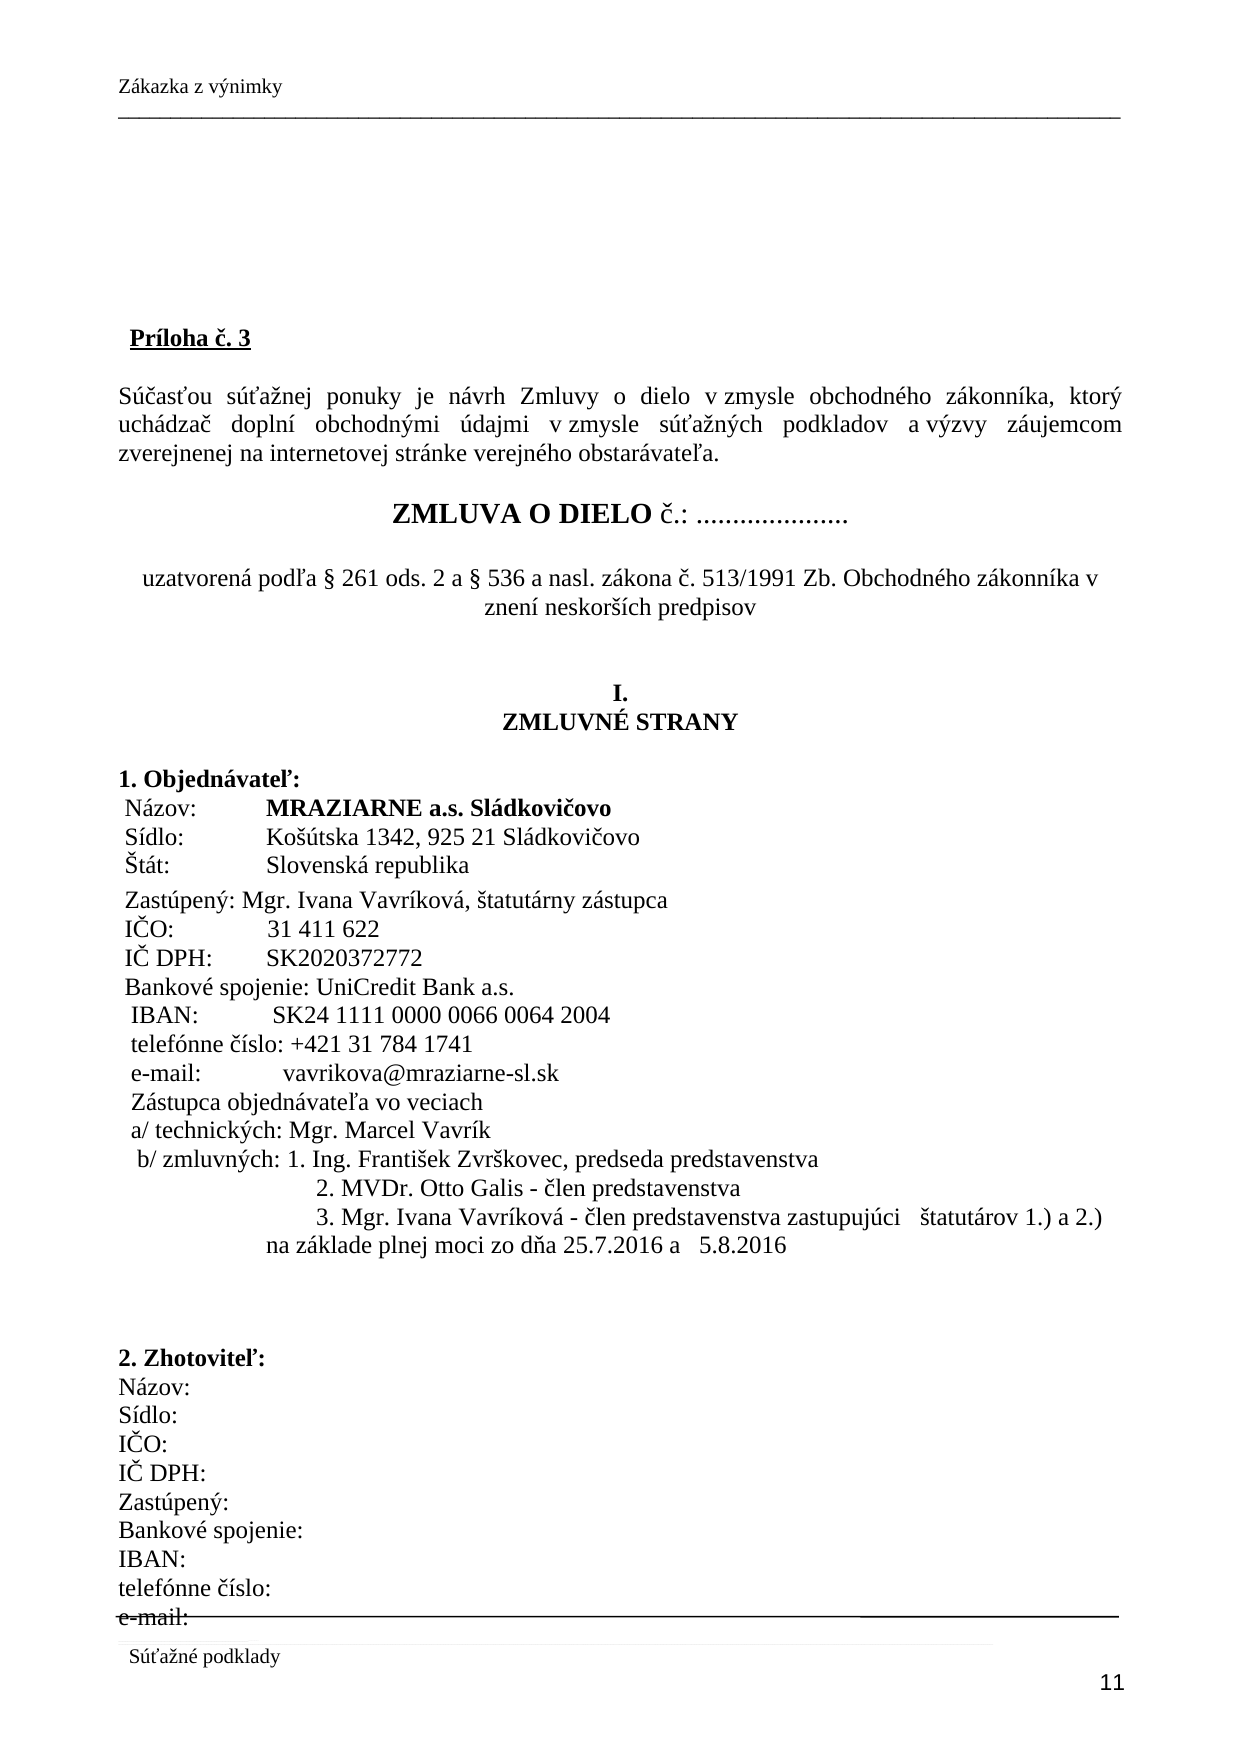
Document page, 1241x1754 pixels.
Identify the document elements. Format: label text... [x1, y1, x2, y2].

text IČ DPH: [118, 1458, 1122, 1487]
text IBAN: [118, 1544, 1122, 1573]
text e-mail: [118, 1602, 1122, 1631]
text IČO: [118, 1429, 1122, 1458]
text IČO: 31 411 622 [118, 914, 1122, 943]
text Zastúpený: Mgr. Ivana Vavríková, štatutárny zástupca [118, 885, 1146, 914]
text Štát: Slovenská republika [118, 850, 1122, 879]
text Zastúpený: [118, 1487, 1122, 1516]
text Sídlo: Košútska 1342, 925 21 Sládkovičovo [118, 822, 1122, 850]
text e-mail: vavrikova@mraziarne-sl.sk [118, 1058, 1122, 1087]
text Zmluvné strany [118, 707, 1122, 735]
text b/ zmluvných: 1. Ing. František Zvrškovec, predseda predstavenstva 2. MVDr. Otto Galis - člen predstavenstva 3. Mgr. Ivana Vavríková - člen predstavenstva zastupujúci štatutárov 1.) a 2.) na základe plnej moci zo dňa 25.7.2016 a 5.8.2016 [118, 1144, 1122, 1259]
text Bankové spojenie: UniCredit Bank a.s. [118, 972, 1122, 1000]
text IBAN: SK24 1111 0000 0066 0064 2004 [118, 1000, 1122, 1029]
text telefónne číslo: +421 31 784 1741 [118, 1029, 1122, 1058]
text Názov: [118, 1372, 1122, 1401]
text a/ technických: Mgr. Marcel Vavrík [118, 1115, 1122, 1144]
text ZMLUVA O DIELO č.: ..................... [118, 496, 1122, 529]
text Príloha č. 3 [129, 323, 1122, 352]
text telefónne číslo: [118, 1573, 1122, 1602]
text 2. Zhotoviteľ: [118, 1343, 1122, 1372]
text Názov: MRAZIARNE a.s. Sládkovičovo [118, 793, 1122, 822]
text Zástupca objednávateľa vo veciach [118, 1087, 1122, 1115]
text I. [118, 678, 1122, 707]
text Sídlo: [118, 1401, 1122, 1429]
text Bankové spojenie: [118, 1516, 1122, 1544]
text 1. Objednávateľ: [118, 764, 1122, 793]
text uzatvorená podľa § 261 ods. § nasl. zákona č. 513/1991 Zb. Obchodného zákonníka v znení neskorších predpisov [118, 563, 1122, 620]
text Súčasťou súťažnej ponuky je návrh Zmluvy o dielo v zmysle obchodného zákonníka, ktorý uchádzač doplní obchodnými údajmi v zmysle súťažných podkladov a výzvy záujemcom zverejnenej na internetovej stránke verejného obstarávateľa. [118, 381, 1122, 467]
text IČ DPH: SK2020372772 [118, 943, 1122, 972]
